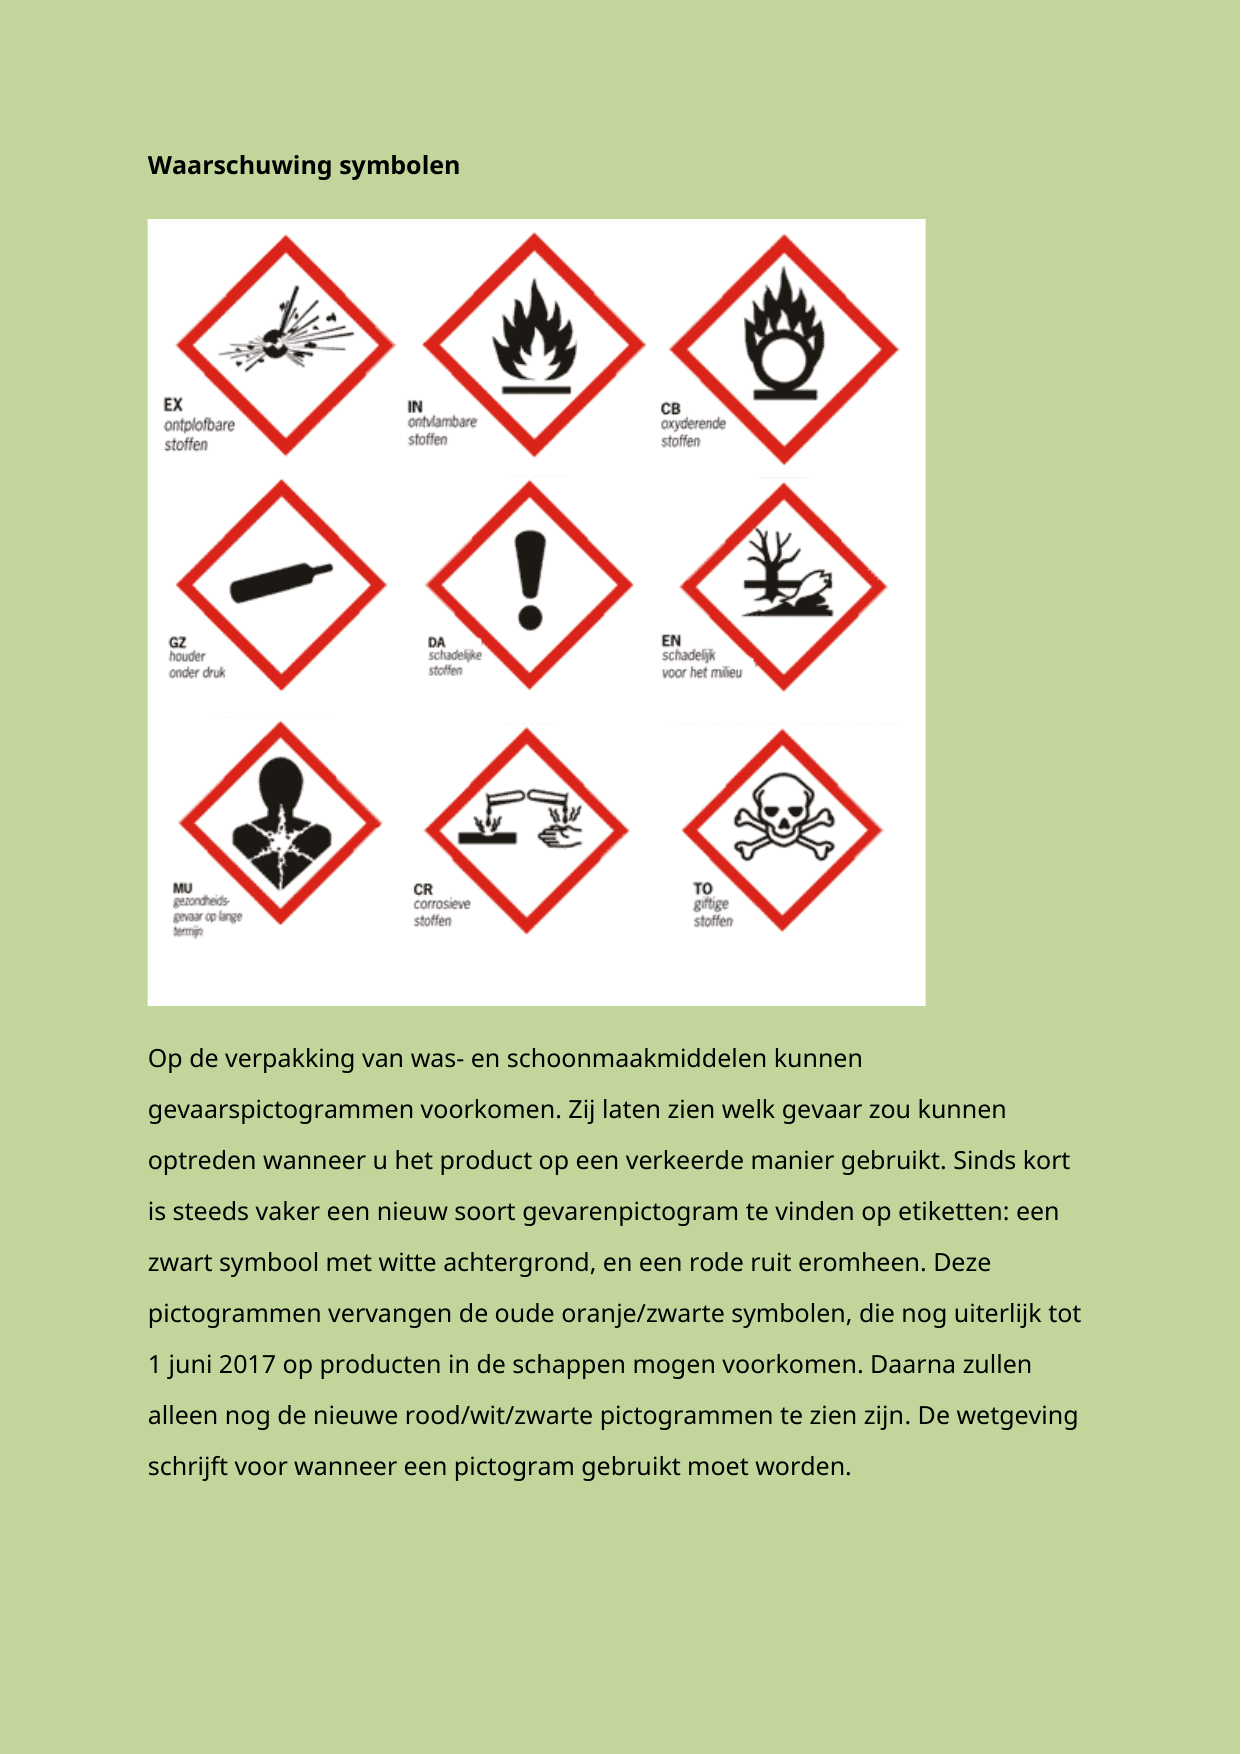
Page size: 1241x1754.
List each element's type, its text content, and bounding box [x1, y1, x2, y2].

text Waarschuwing symbolen [148, 148, 1093, 182]
picture [147, 219, 926, 1006]
text Op de verpakking van was- en schoonmaakmiddelen kunnen gevaarspictogrammen voorkomen. Zij laten zien welk gevaar zou kunnen optreden wanneer u het product op een verkeerde manier gebruikt. Sinds kort is steeds vaker een nieuw soort gevarenpictogram te vinden op etiketten: een zwart symbool met witte achtergrond, en een rode ruit eromheen. Deze pictogrammen vervangen de oude oranje/zwarte symbolen, die nog uiterlijk tot 1 juni 2017 op producten in de schappen mogen voorkomen. Daarna zullen alleen nog de nieuwe rood/wit/zwarte pictogrammen te zien zijn. De wetgeving schrijft voor wanneer een pictogram gebruikt moet worden. [148, 1040, 1093, 1483]
